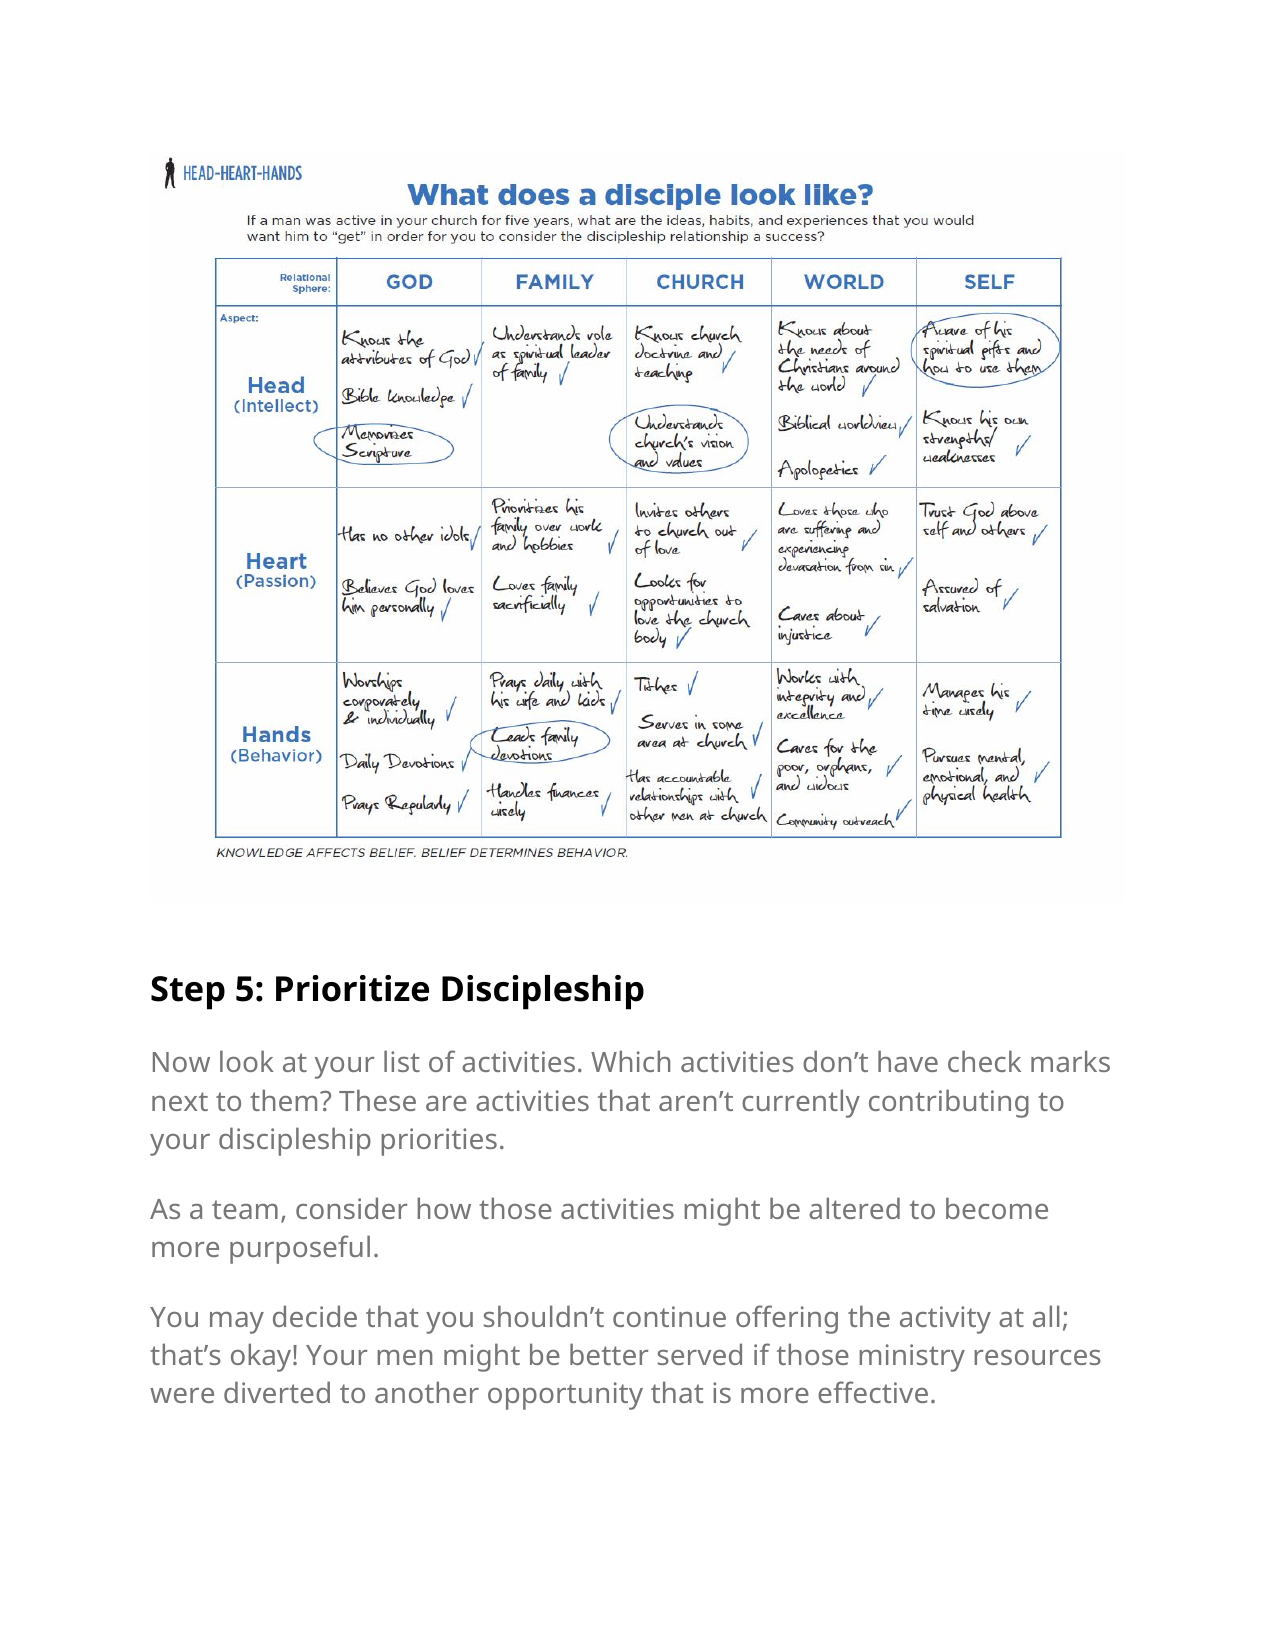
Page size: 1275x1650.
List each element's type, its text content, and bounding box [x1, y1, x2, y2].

text You may decide that you shouldn’t continue offering the activity at all; that’s okay! Your men might be better served if those ministry resources were diverted to another opportunity that is more effective. [150, 1297, 1125, 1412]
text As a team, consider how those activities might be altered to become more purposeful. [150, 1189, 1125, 1266]
text Step 5: Prioritize Discipleship [150, 965, 1125, 1012]
picture [150, 150, 1125, 903]
text Now look at your list of activities. Which activities don’t have check marks next to them? These are activities that aren’t currently contributing to your discipleship priorities. [150, 1043, 1125, 1158]
